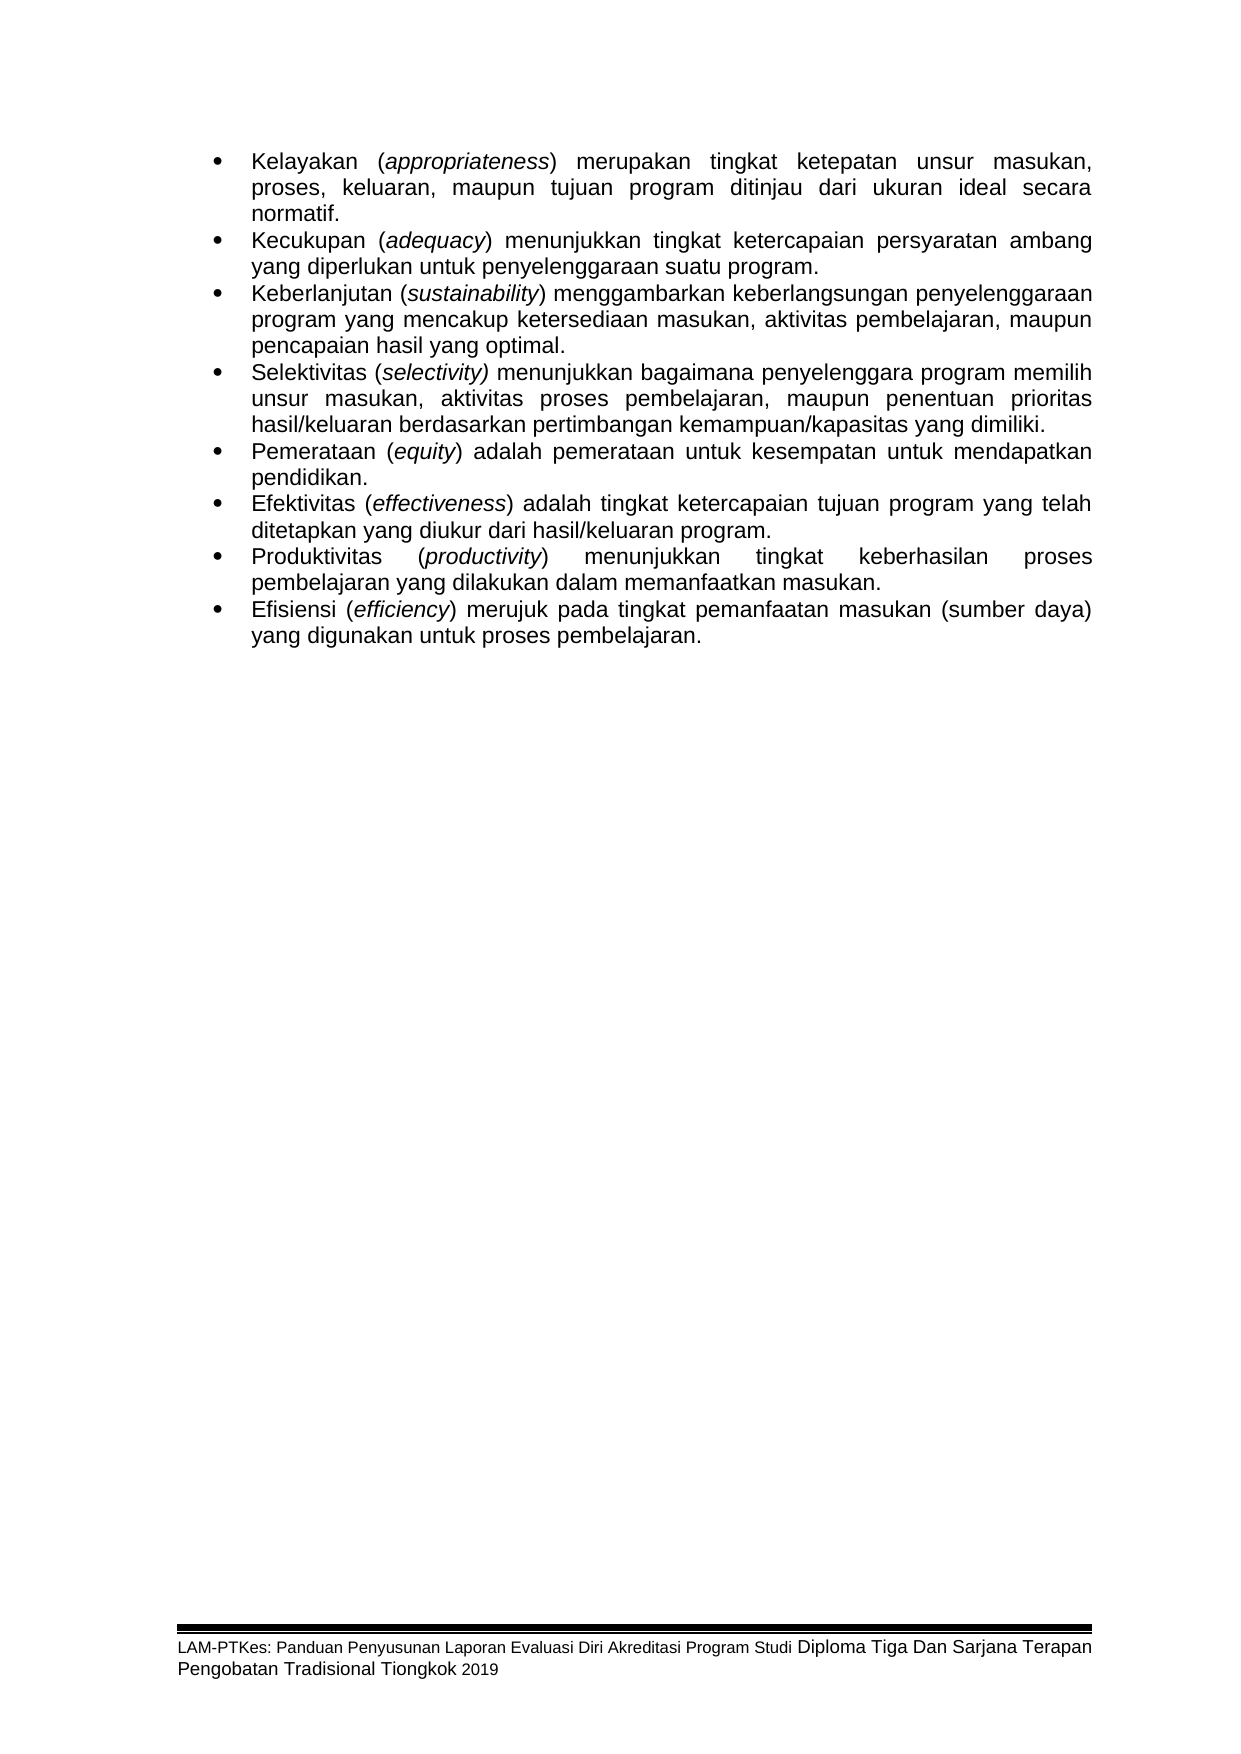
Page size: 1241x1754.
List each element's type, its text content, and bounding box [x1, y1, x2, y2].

list Produktivitas (productivity) menunjukkan tingkat keberhasilan proses pembelajaran yang dilakukan dalam memanfaatkan masukan. [213, 543, 1092, 596]
list Efisiensi (efficiency) merujuk pada tingkat pemanfaatan masukan (sumber daya) yang digunakan untuk proses pembelajaran. [213, 596, 1092, 648]
list Efektivitas (effectiveness) adalah tingkat ketercapaian tujuan program yang telah ditetapkan yang diukur dari hasil/keluaran program. [213, 490, 1092, 543]
list Pemerataan (equity) adalah pemerataan untuk kesempatan untuk mendapatkan pendidikan. [213, 438, 1092, 490]
list Selektivitas (selectivity) menunjukkan bagaimana penyelenggara program memilih unsur masukan, aktivitas proses pembelajaran, maupun penentuan prioritas hasil/keluaran berdasarkan pertimbangan kemampuan/kapasitas yang dimiliki. [213, 358, 1092, 438]
list Keberlanjutan (sustainability) menggambarkan keberlangsungan penyelenggaraan program yang mencakup ketersediaan masukan, aktivitas pembelajaran, maupun pencapaian hasil yang optimal. [213, 279, 1092, 358]
list Kelayakan (appropriateness) merupakan tingkat ketepatan unsur masukan, proses, keluaran, maupun tujuan program ditinjau dari ukuran ideal secara normatif. [213, 148, 1092, 227]
list Kecukupan (adequacy) menunjukkan tingkat ketercapaian persyaratan ambang yang diperlukan untuk penyelenggaraan suatu program. [213, 227, 1092, 279]
